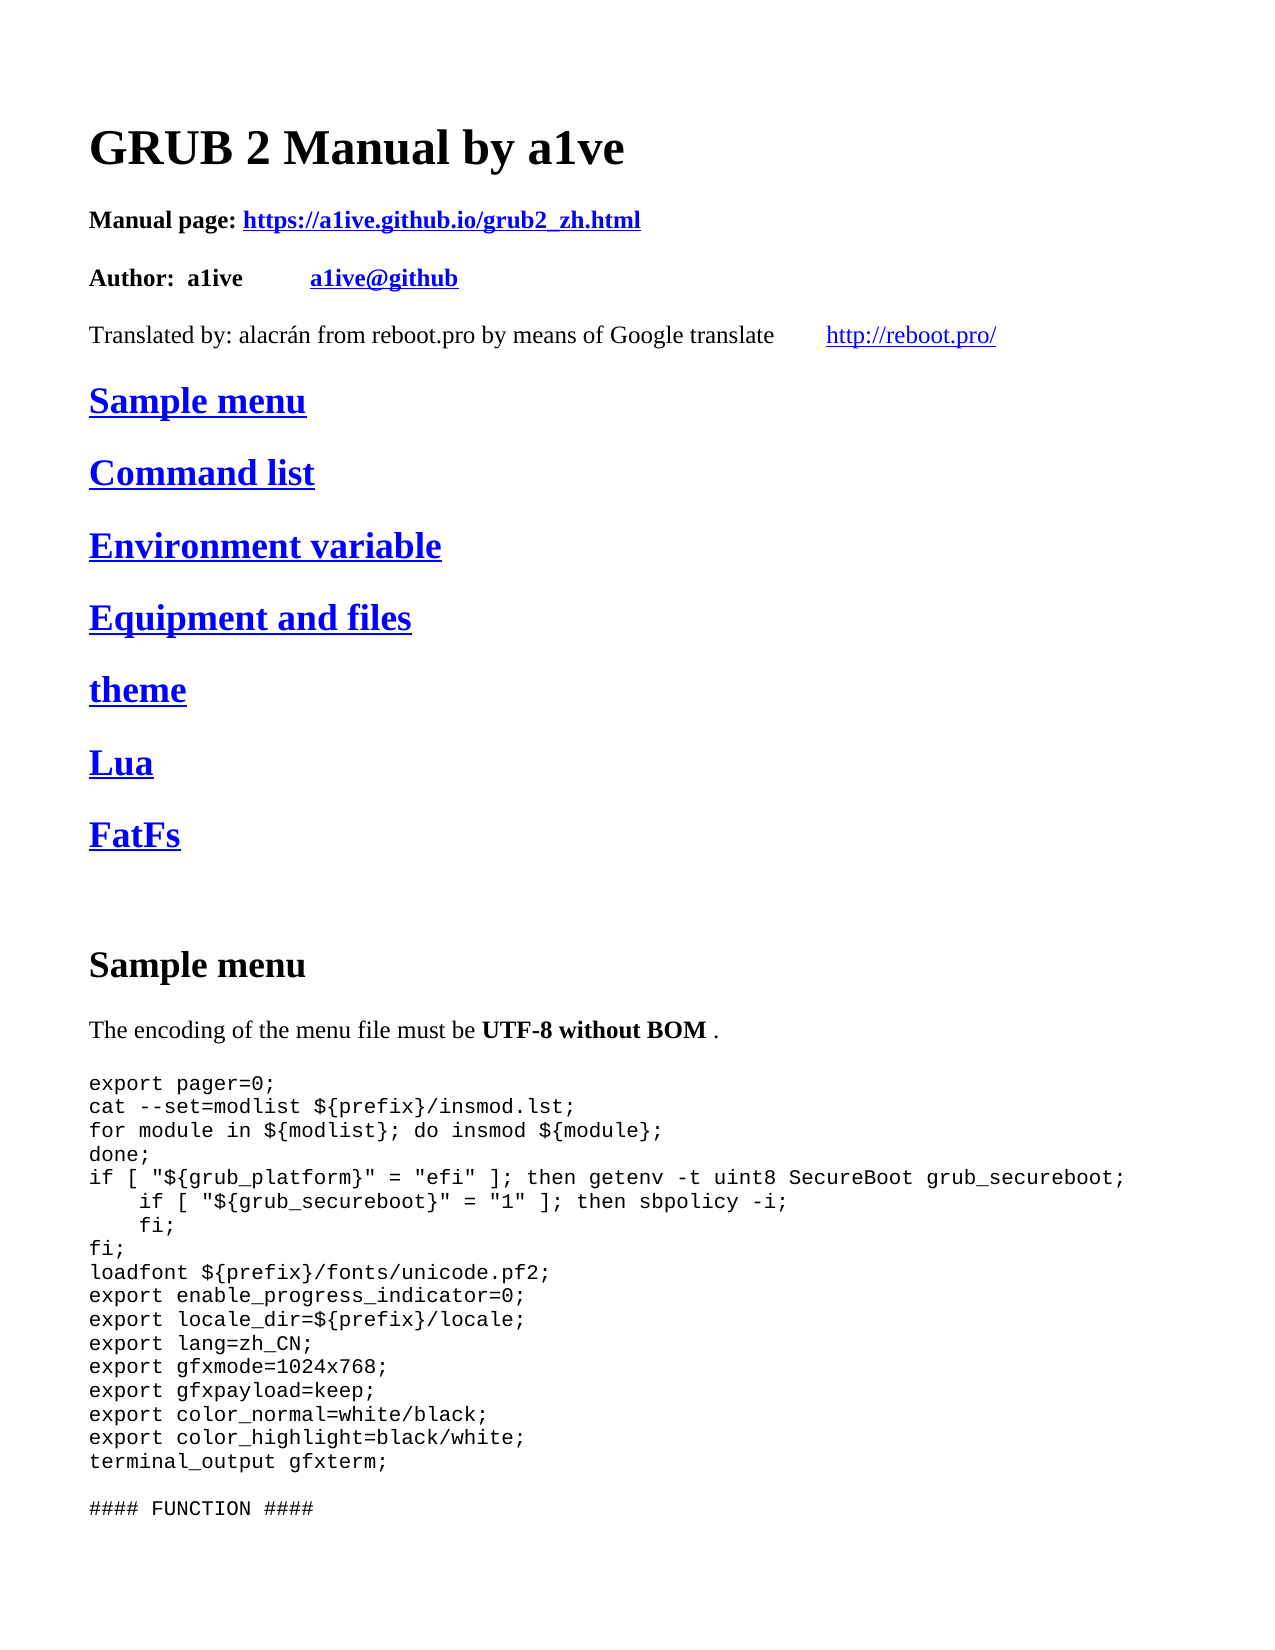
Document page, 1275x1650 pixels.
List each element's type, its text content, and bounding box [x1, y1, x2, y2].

text FatFs [89, 812, 1186, 855]
text export color_highlight=black/white; [89, 1427, 1186, 1451]
text theme [89, 668, 1186, 711]
text if [ "${grub_secureboot}" = "1" ]; then sbpolicy -i; [89, 1191, 1186, 1214]
text export gfxmode=1024x768; [89, 1356, 1186, 1380]
text Command list [89, 451, 1186, 494]
text for module in ${modlist}; do insmod ${module}; [89, 1120, 1186, 1144]
text export color_normal=white/black; [89, 1404, 1186, 1427]
text terminal_output gfxterm; [89, 1451, 1186, 1475]
text Sample menu [89, 942, 1186, 986]
text Environment variable [89, 523, 1186, 566]
text Equipment and files [89, 595, 1186, 638]
text The encoding of the menu file must be UTF-8 without BOM . [89, 1015, 1186, 1043]
text export lang=zh_CN; [89, 1333, 1186, 1356]
text done; [89, 1144, 1186, 1167]
text if [ "${grub_platform}" = "efi" ]; then getenv -t uint8 SecureBoot grub_secureboot; [89, 1167, 1186, 1191]
text GRUB 2 Manual by a1ve [89, 118, 1186, 176]
text Translated by: alacrán from reboot.pro by means of Google translate http://reboot.pro/ [89, 321, 1186, 349]
text Lua [89, 740, 1186, 783]
text export pager=0; [89, 1073, 1186, 1096]
text export locale_dir=${prefix}/locale; [89, 1309, 1186, 1333]
text export gfxpayload=keep; [89, 1380, 1186, 1404]
text fi; [89, 1238, 1186, 1262]
text Author: a1ive a1ive@github [89, 263, 1186, 291]
text fi; [89, 1214, 1186, 1238]
text Manual page: https://a1ive.github.io/grub2_zh.html [89, 205, 1186, 233]
text cat --set=modlist ${prefix}/insmod.lst; [89, 1096, 1186, 1120]
text #### FUNCTION #### [89, 1498, 1186, 1522]
text Sample menu [89, 378, 1186, 422]
text loadfont ${prefix}/fonts/unicode.pf2; [89, 1262, 1186, 1286]
text export enable_progress_indicator=0; [89, 1286, 1186, 1309]
